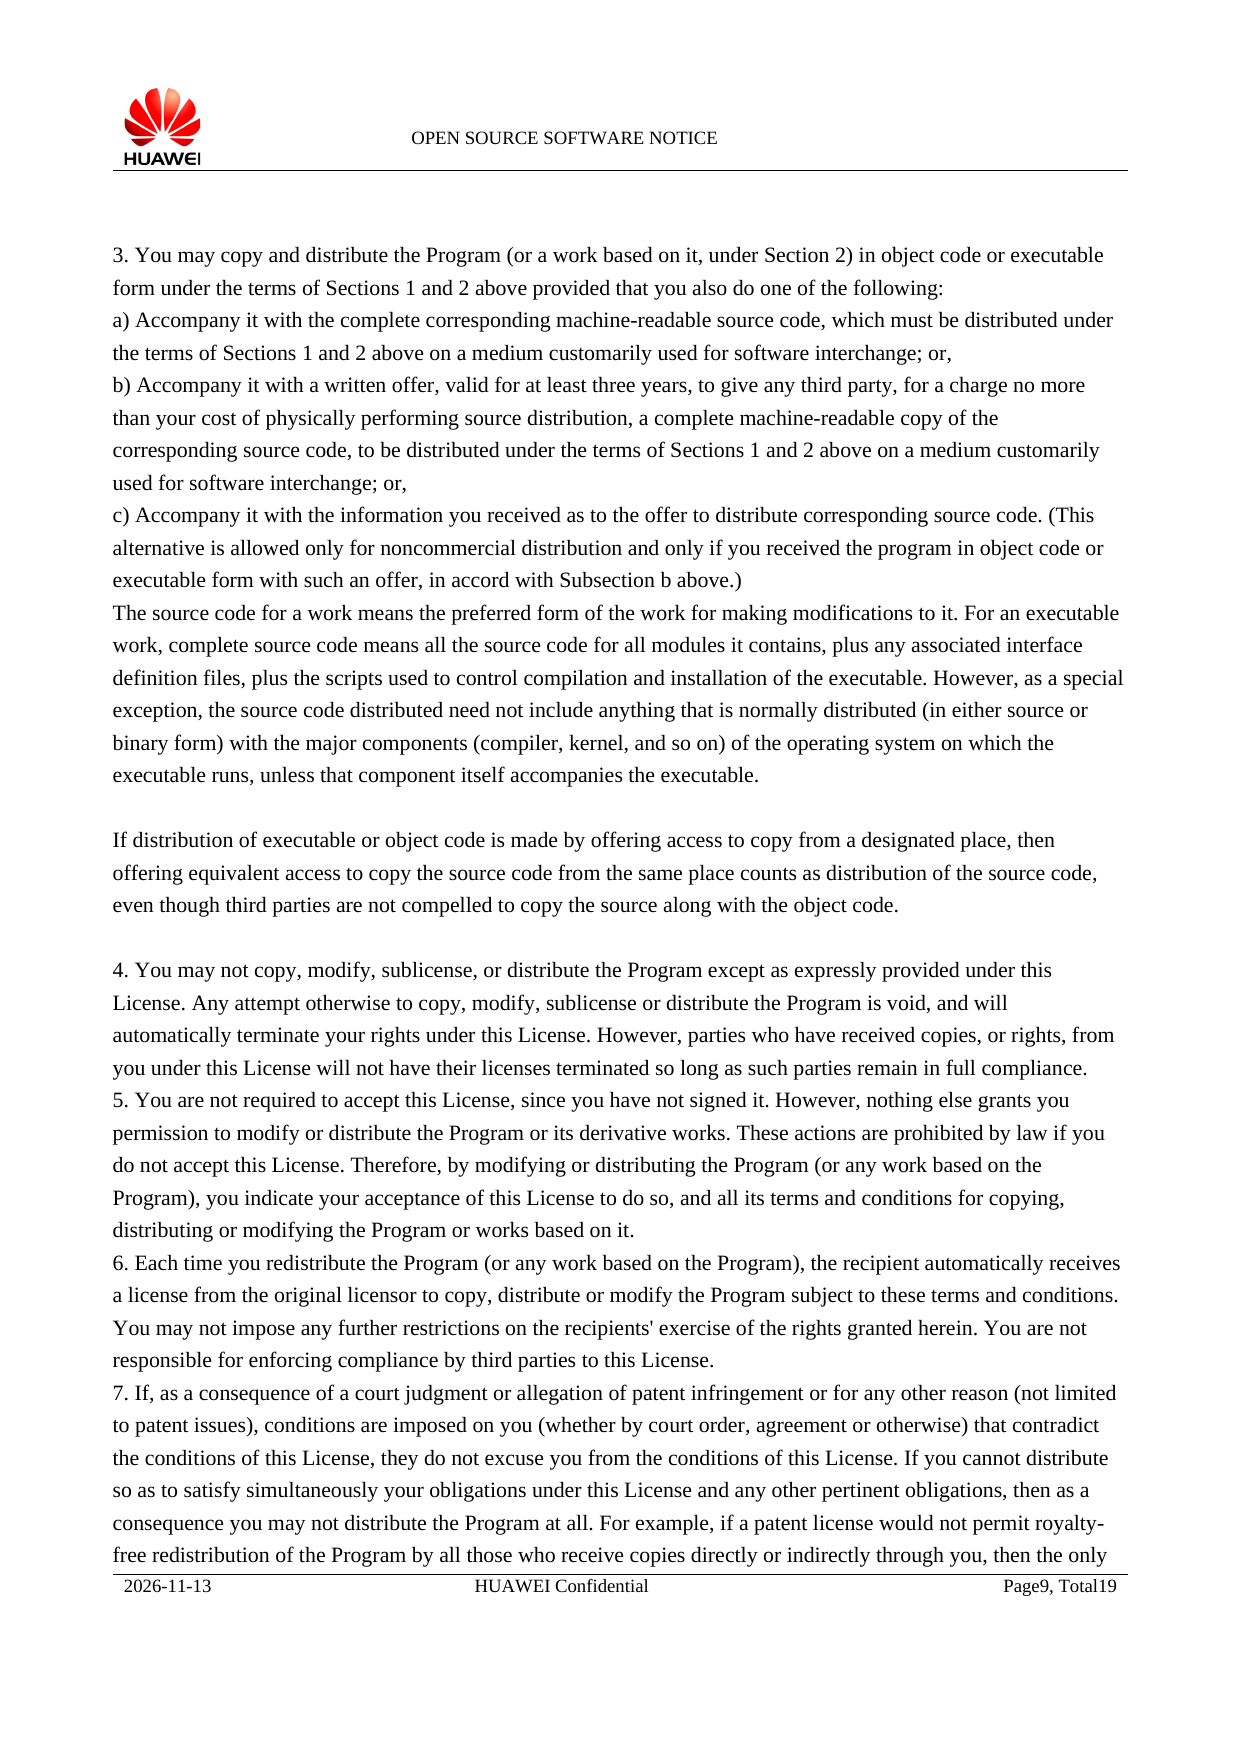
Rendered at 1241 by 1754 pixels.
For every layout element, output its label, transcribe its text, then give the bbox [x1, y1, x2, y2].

picture [124, 88, 201, 165]
